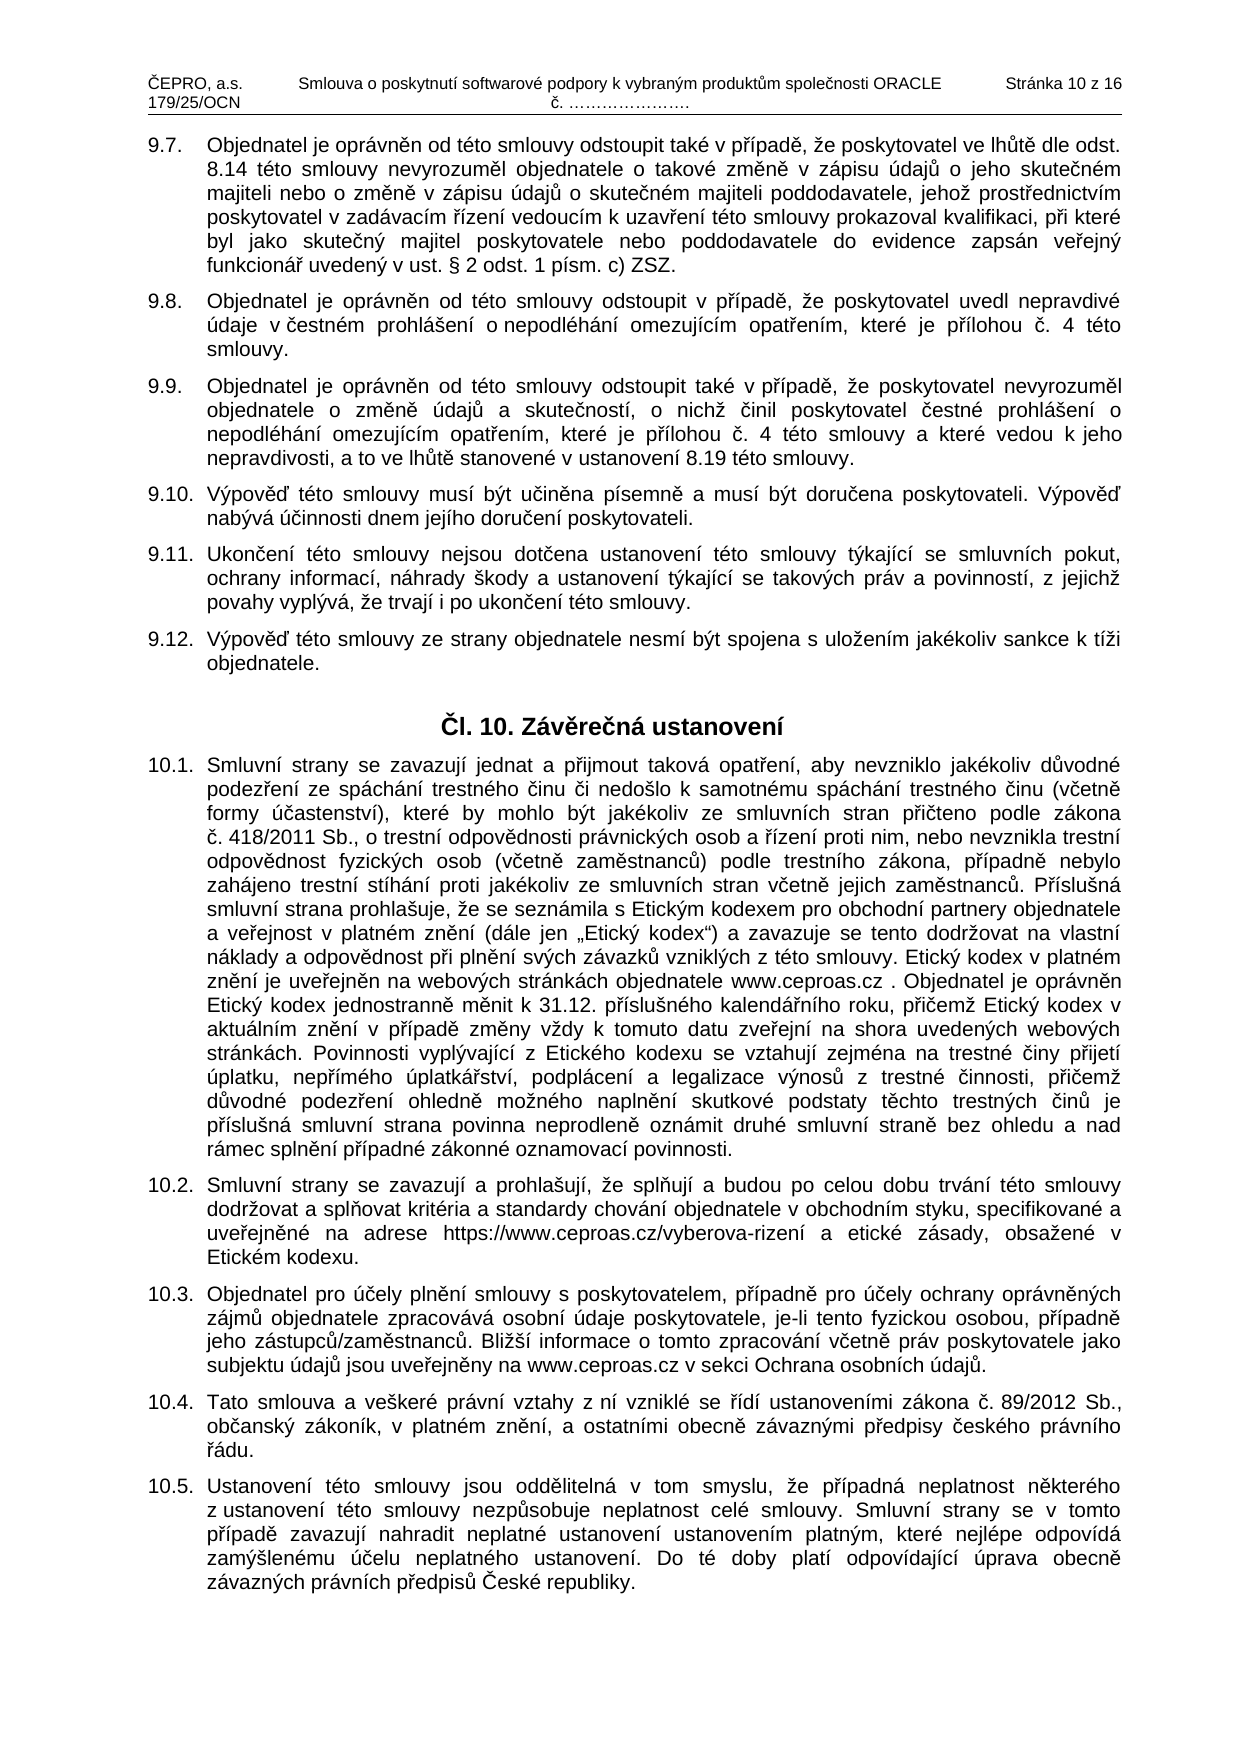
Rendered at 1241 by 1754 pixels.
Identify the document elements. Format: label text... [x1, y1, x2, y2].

text Smluvní strany se zavazují a prohlašují, že splňují a budou po celou dobu trvání této smlouvy dodržovat a splňovat kritéria a standardy chování objednatele v obchodním styku, specifikované a uveřejněné na adrese https://www.ceproas.cz/vyberova-rizení a etické zásady, obsažené v Etickém kodexu. [148, 1173, 1122, 1269]
text Objednatel je oprávněn od této smlouvy odstoupit v případě, že poskytovatel uvedl nepravdivé údaje v čestném prohlášení o nepodléhání omezujícím opatřením, které je přílohou č. 4 této smlouvy. [148, 289, 1122, 361]
text Výpověď této smlouvy musí být učiněna písemně a musí být doručena poskytovateli. Výpověď nabývá účinnosti dnem jejího doručení poskytovateli. [148, 482, 1122, 530]
text Ukončení této smlouvy nejsou dotčena ustanovení této smlouvy týkající se smluvních pokut, ochrany informací, náhrady škody a ustanovení týkající se takových práv a povinností, z jejichž povahy vyplývá, že trvají i po ukončení této smlouvy. [148, 542, 1122, 614]
text Objednatel pro účely plnění smlouvy s poskytovatelem, případně pro účely ochrany oprávněných zájmů objednatele zpracovává osobní údaje poskytovatele, je-li tento fyzickou osobou, případně jeho zástupců/zaměstnanců. Bližší informace o tomto zpracování včetně práv poskytovatele jako subjektu údajů jsou uveřejněny na www.ceproas.cz v sekci Ochrana osobních údajů. [148, 1281, 1122, 1377]
text Ustanovení této smlouvy jsou oddělitelná v tom smyslu, že případná neplatnost některého z ustanovení této smlouvy nezpůsobuje neplatnost celé smlouvy. Smluvní strany se v tomto případě zavazují nahradit neplatné ustanovení ustanovením platným, které nejlépe odpovídá zamýšlenému účelu neplatného ustanovení. Do té doby platí odpovídající úprava obecně závazných právních předpisů České republiky. [148, 1474, 1122, 1594]
text Výpověď této smlouvy ze strany objednatele nesmí být spojena s uložením jakékoliv sankce k tíži objednatele. [148, 627, 1122, 674]
list Závěrečná ustanovení [102, 712, 1122, 741]
text Objednatel je oprávněn od této smlouvy odstoupit také v případě, že poskytovatel nevyrozuměl objednatele o změně údajů a skutečností, o nichž činil poskytovatel čestné prohlášení o nepodléhání omezujícím opatřením, které je přílohou č. 4 této smlouvy a které vedou k jeho nepravdivosti, a to ve lhůtě stanovené v ustanovení 8.19 této smlouvy. [148, 373, 1122, 469]
text Tato smlouva a veškeré právní vztahy z ní vzniklé se řídí ustanoveními zákona č. 89/2012 Sb., občanský zákoník, v platném znění, a ostatními obecně závaznými předpisy českého právního řádu. [148, 1390, 1122, 1462]
text Objednatel je oprávněn od této smlouvy odstoupit také v případě, že poskytovatel ve lhůtě dle odst. 8.14 této smlouvy nevyrozuměl objednatele o takové změně v zápisu údajů o jeho skutečném majiteli nebo o změně v zápisu údajů o skutečném majiteli poddodavatele, jehož prostřednictvím poskytovatel v zadávacím řízení vedoucím k uzavření této smlouvy prokazoval kvalifikaci, při které byl jako skutečný majitel poskytovatele nebo poddodavatele do evidence zapsán veřejný funkcionář uvedený v ust. § 2 odst. 1 písm. c) ZSZ. [148, 133, 1122, 277]
text Smluvní strany se zavazují jednat a přijmout taková opatření, aby nevzniklo jakékoliv důvodné podezření ze spáchání trestného činu či nedošlo k samotnému spáchání trestného činu (včetně formy účastenství), které by mohlo být jakékoliv ze smluvních stran přičteno podle zákona č. 418/2011 Sb., o trestní odpovědnosti právnických osob a řízení proti nim, nebo nevznikla trestní odpovědnost fyzických osob (včetně zaměstnanců) podle trestního zákona, případně nebylo zahájeno trestní stíhání proti jakékoliv ze smluvních stran včetně jejich zaměstnanců. Příslušná smluvní strana prohlašuje, že se seznámila s Etickým kodexem pro obchodní partnery objednatele a veřejnost v platném znění (dále jen „Etický kodex“) a zavazuje se tento dodržovat na vlastní náklady a odpovědnost při plnění svých závazků vzniklých z této smlouvy. Etický kodex v platném znění je uveřejněn na webových stránkách objednatele www.ceproas.cz . Objednatel je oprávněn Etický kodex jednostranně měnit k 31.12. příslušného kalendářního roku, přičemž Etický kodex v aktuálním znění v případě změny vždy k tomuto datu zveřejní na shora uvedených webových stránkách. Povinnosti vyplývající z Etického kodexu se vztahují zejména na trestné činy přijetí úplatku, nepřímého úplatkářství, podplácení a legalizace výnosů z trestné činnosti, přičemž důvodné podezření ohledně možného naplnění skutkové podstaty těchto trestných činů je příslušná smluvní strana povinna neprodleně oznámit druhé smluvní straně bez ohledu a nad rámec splnění případné zákonné oznamovací povinnosti. [148, 753, 1122, 1161]
